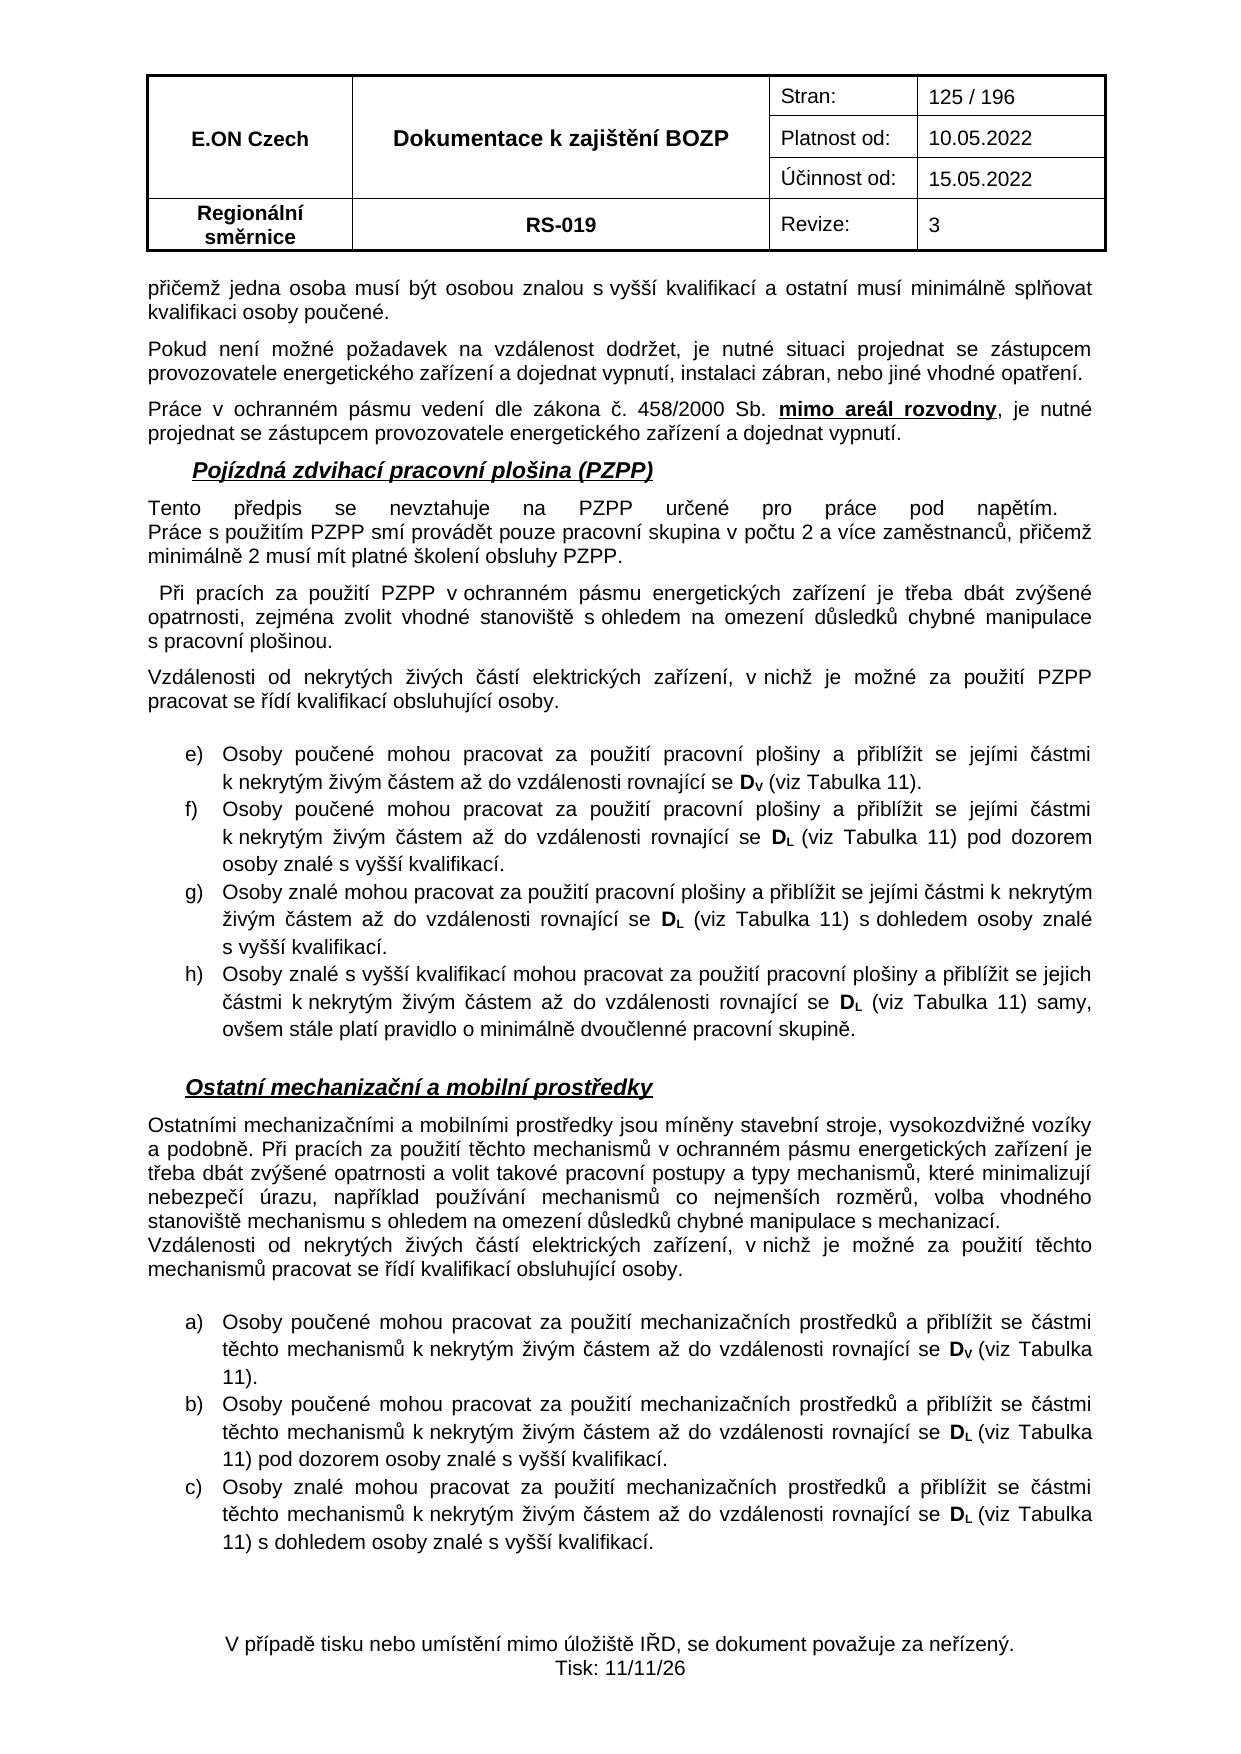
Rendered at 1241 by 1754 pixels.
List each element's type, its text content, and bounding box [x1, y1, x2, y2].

text Práce v ochranném pásmu vedení dle zákona č. 458/2000 Sb. mimo areál rozvodny, je nutné projednat se zástupcem provozovatele energetického zařízení a dojednat vypnutí. [148, 397, 1092, 445]
list Osoby znalé s vyšší kvalifikací mohou pracovat za použití pracovní plošiny a přiblížit se jejich částmi k nekrytým živým částem až do vzdálenosti rovnající se DL (viz Tabulka 11) samy, ovšem stále platí pravidlo o minimálně dvoučlenné pracovní skupině. [185, 962, 1092, 1041]
text Vzdálenosti od nekrytých živých částí elektrických zařízení, v nichž je možné za použití PZPP pracovat se řídí kvalifikací obsluhující osoby. [148, 665, 1092, 713]
text Ostatní mechanizační a mobilní prostředky [148, 1074, 1092, 1100]
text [148, 276, 1092, 324]
list Osoby poučené mohou pracovat za použití mechanizačních prostředků a přiblížit se částmi těchto mechanismů k nekrytým živým částem až do vzdálenosti rovnající se DL (viz Tabulka 11) pod dozorem osoby znalé s vyšší kvalifikací. [185, 1392, 1092, 1471]
text Při pracích za použití PZPP v ochranném pásmu energetických zařízení je třeba dbát zvýšené opatrnosti, zejména zvolit vhodné stanoviště s ohledem na omezení důsledků chybné manipulace s pracovní plošinou. [148, 581, 1092, 652]
text Ostatními mechanizačními a mobilními prostředky jsou míněny stavební stroje, vysokozdvižné vozíky a podobně. Při pracích za použití těchto mechanismů v ochranném pásmu energetických zařízení je třeba dbát zvýšené opatrnosti a volit takové pracovní postupy a typy mechanismů, které minimalizují nebezpečí úrazu, například používání mechanismů co nejmenších rozměrů, volba vhodného stanoviště mechanismu s ohledem na omezení důsledků chybné manipulace s mechanizací. [148, 1113, 1092, 1232]
text Pojízdná zdvihací pracovní plošina (PZPP) [148, 457, 1092, 484]
text Vzdálenosti od nekrytých živých částí elektrických zařízení, v nichž je možné za použití těchto mechanismů pracovat se řídí kvalifikací obsluhující osoby. [148, 1232, 1092, 1280]
list Osoby poučené mohou pracovat za použití pracovní plošiny a přiblížit se jejími částmi k nekrytým živým částem až do vzdálenosti rovnající se DV (viz Tabulka 11). [185, 742, 1092, 793]
list Osoby poučené mohou pracovat za použití mechanizačních prostředků a přiblížit se částmi těchto mechanismů k nekrytým živým částem až do vzdálenosti rovnající se DV (viz Tabulka 11). [185, 1309, 1092, 1388]
list Osoby znalé mohou pracovat za použití pracovní plošiny a přiblížit se jejími částmi k nekrytým živým částem až do vzdálenosti rovnající se DL (viz Tabulka 11) s dohledem osoby znalé s vyšší kvalifikací. [185, 879, 1092, 958]
text Pokud není možné požadavek na vzdálenost dodržet, je nutné situaci projednat se zástupcem provozovatele energetického zařízení a dojednat vypnutí, instalaci zábran, nebo jiné vhodné opatření. [148, 337, 1092, 384]
text Tento předpis se nevztahuje na PZPP určené pro práce pod napětím. Práce s použitím PZPP smí provádět pouze pracovní skupina v počtu 2 a více zaměstnanců, přičemž minimálně 2 musí mít platné školení obsluhy PZPP. [148, 496, 1092, 568]
list Osoby poučené mohou pracovat za použití pracovní plošiny a přiblížit se jejími částmi k nekrytým živým částem až do vzdálenosti rovnající se DL (viz Tabulka 11) pod dozorem osoby znalé s vyšší kvalifikací. [185, 797, 1092, 876]
list Osoby znalé mohou pracovat za použití mechanizačních prostředků a přiblížit se částmi těchto mechanismů k nekrytým živým částem až do vzdálenosti rovnající se DL (viz Tabulka 11) s dohledem osoby znalé s vyšší kvalifikací. [185, 1474, 1092, 1553]
